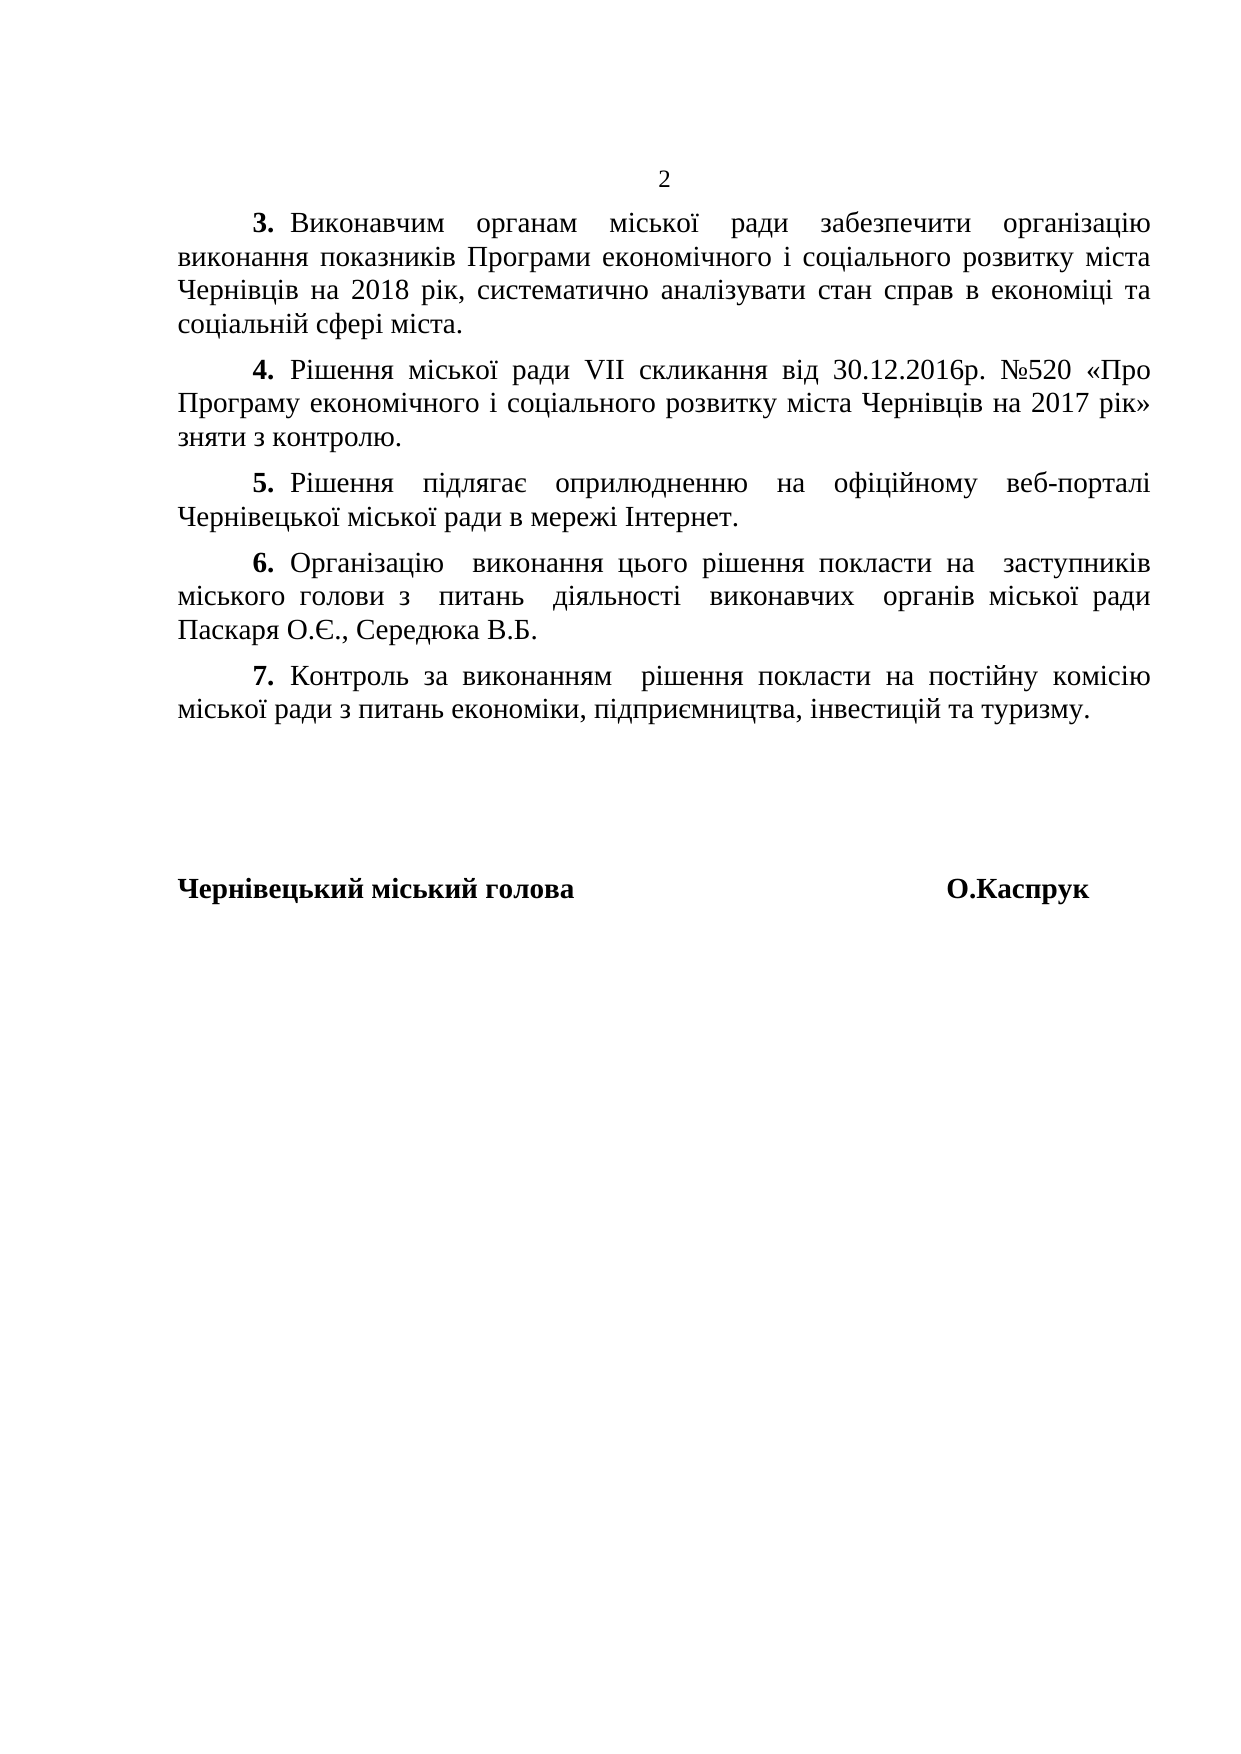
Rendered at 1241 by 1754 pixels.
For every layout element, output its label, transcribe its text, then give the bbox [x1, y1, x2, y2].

list Виконавчим органам міської ради забезпечити організацію виконання показників Програми економічного і соціального розвитку міста Чернівців на 2018 рік, систематично аналізувати стан справ в економіці та соціальній сфері міста. [177, 205, 1152, 339]
list Контроль за виконанням рішення покласти на постійну комісію міської ради з питань економіки, підприємництва, інвестицій та туризму. [177, 658, 1152, 725]
text 2 [177, 164, 1152, 193]
list Рішення підлягає оприлюдненню на офіційному веб-порталі Чернівецької міської ради в мережі Інтернет. [177, 465, 1152, 532]
text Чернівецький міський голова О.Каспрук [177, 872, 1152, 905]
list Рішення міської ради VІІ скликання від 30.12.2016р. №520 «Про Програму економічного і соціального розвитку міста Чернівців на 2017 рік» зняти з контролю. [177, 352, 1152, 453]
list Організацію виконання цього рішення покласти на заступників міського голови з питань діяльності виконавчих органів міської ради Паскаря О.Є., Середюка В.Б. [177, 545, 1152, 645]
